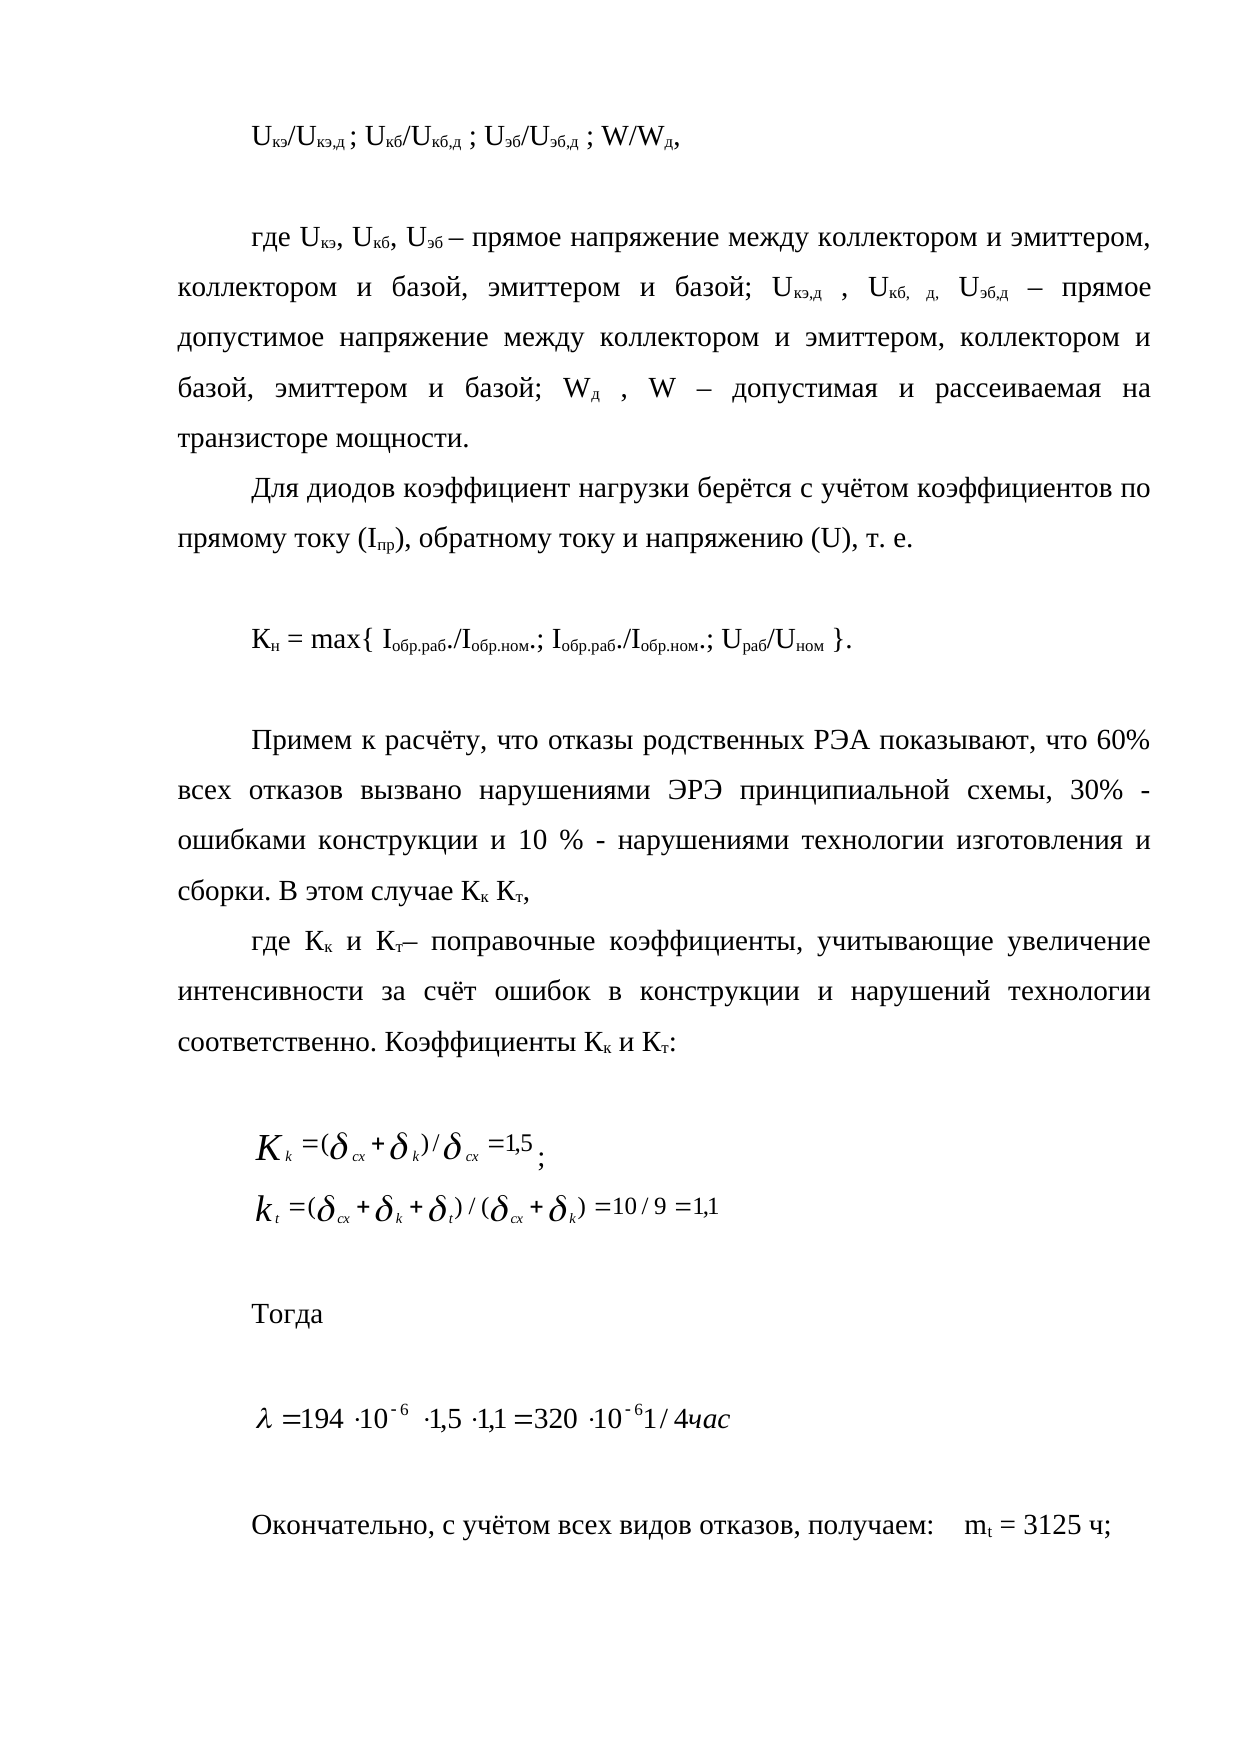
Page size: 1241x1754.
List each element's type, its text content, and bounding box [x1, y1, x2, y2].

text Для диодов коэффициент нагрузки берётся с учётом коэффициентов по прямому току (Iпр), обратному току и напряжению (U), т. е. [177, 470, 1152, 554]
text Тогда [177, 1296, 1152, 1329]
text ; [177, 1124, 1152, 1173]
text где Uкэ, Uкб, Uэб – прямое напряжение между коллектором и эмиттером, коллектором и базой, эмиттером и базой; Uкэ,д , Uкб, д, Uэб,д – прямое допустимое напряжение между коллектором и эмиттером, коллектором и базой, эмиттером и базой; Wд , W – допустимая и рассеиваемая на транзисторе мощности. [177, 219, 1152, 453]
text Uкэ/Uкэ,д ; Uкб/Uкб,д ; Uэб/Uэб,д ; W/Wд, [177, 118, 1152, 152]
text где Кк и Кт– поправочные коэффициенты, учитывающие увеличение интенсивности за счёт ошибок в конструкции и нарушений технологии соответственно. Коэффициенты Кк и Кт: [177, 923, 1152, 1057]
text Примем к расчёту, что отказы родственных РЭА показывают, что 60% всех отказов вызвано нарушениями ЭРЭ принципиальной схемы, 30% - ошибками конструкции и 10 % - нарушениями технологии изготовления и сборки. В этом случае Кк Кт, [177, 722, 1152, 906]
text Окончательно, с учётом всех видов отказов, получаем: mt = 3125 ч; [177, 1507, 1152, 1541]
text Кн = max{ Iобр.раб./Iобр.ном.; Iобр.раб./Iобр.ном.; Uраб/Uном }. [177, 621, 1152, 655]
